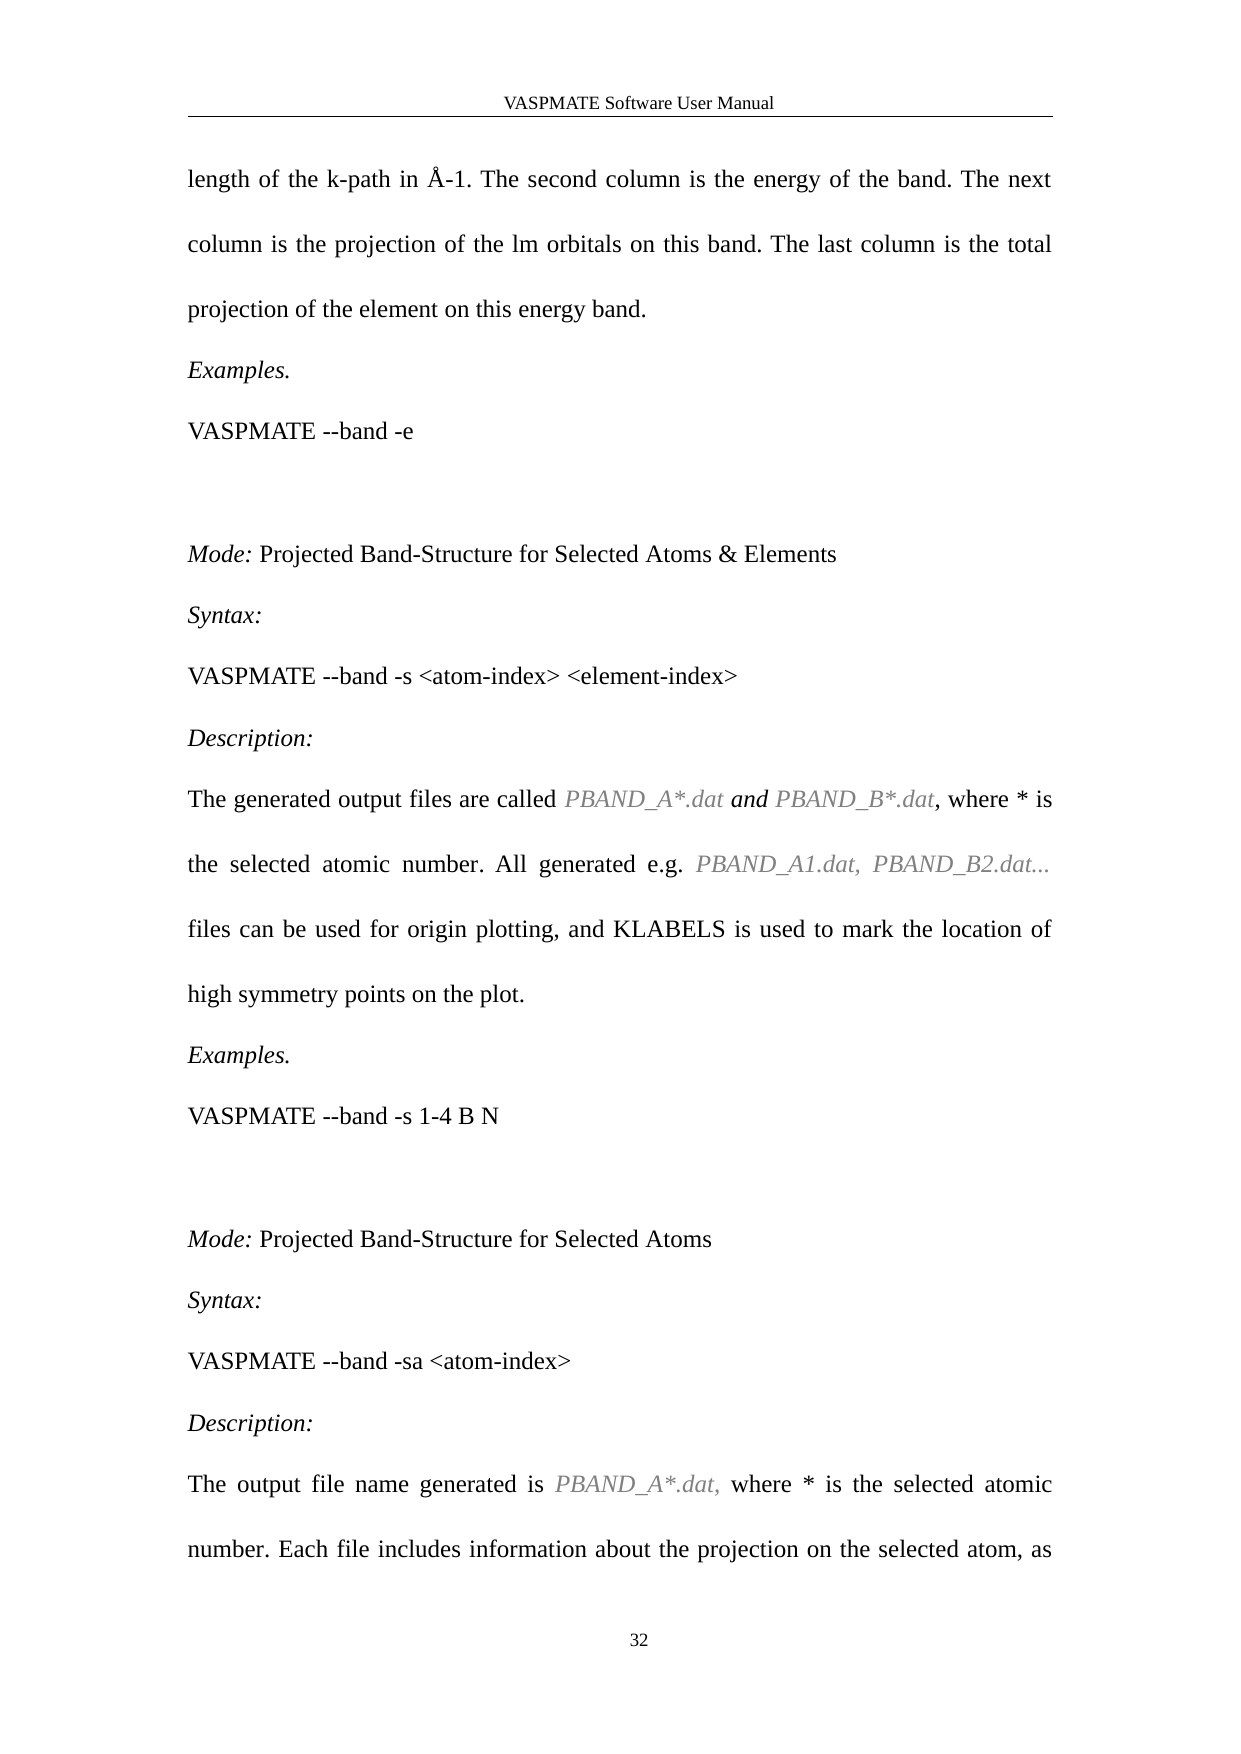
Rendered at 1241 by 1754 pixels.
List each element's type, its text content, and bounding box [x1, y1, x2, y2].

text Mode: Projected Band-Structure for Selected Atoms & Elements [187, 537, 1053, 569]
text VASPMATE --band -s 1-4 B N [187, 1099, 1053, 1132]
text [187, 162, 1053, 324]
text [187, 1467, 1053, 1564]
text Description: [187, 721, 1053, 753]
text VASPMATE --band -s <atom-index> <element-index> [187, 659, 1053, 692]
text The generated output files are called PBAND_A*.dat and PBAND_B*.dat, where * is the selected atomic number. All generated e.g. PBAND_A1.dat, PBAND_B2.dat... files can be used for origin plotting, and KLABELS is used to mark the location of high symmetry points on the plot. [187, 782, 1053, 1009]
text Examples. [187, 1038, 1053, 1071]
text VASPMATE --band -e [187, 414, 1053, 447]
text Examples. [187, 353, 1053, 386]
text Description: [187, 1406, 1053, 1438]
text Mode: Projected Band-Structure for Selected Atoms [187, 1222, 1053, 1254]
text Syntax: [187, 598, 1053, 631]
text Syntax: [187, 1283, 1053, 1316]
text VASPMATE --band -sa <atom-index> [187, 1344, 1053, 1377]
